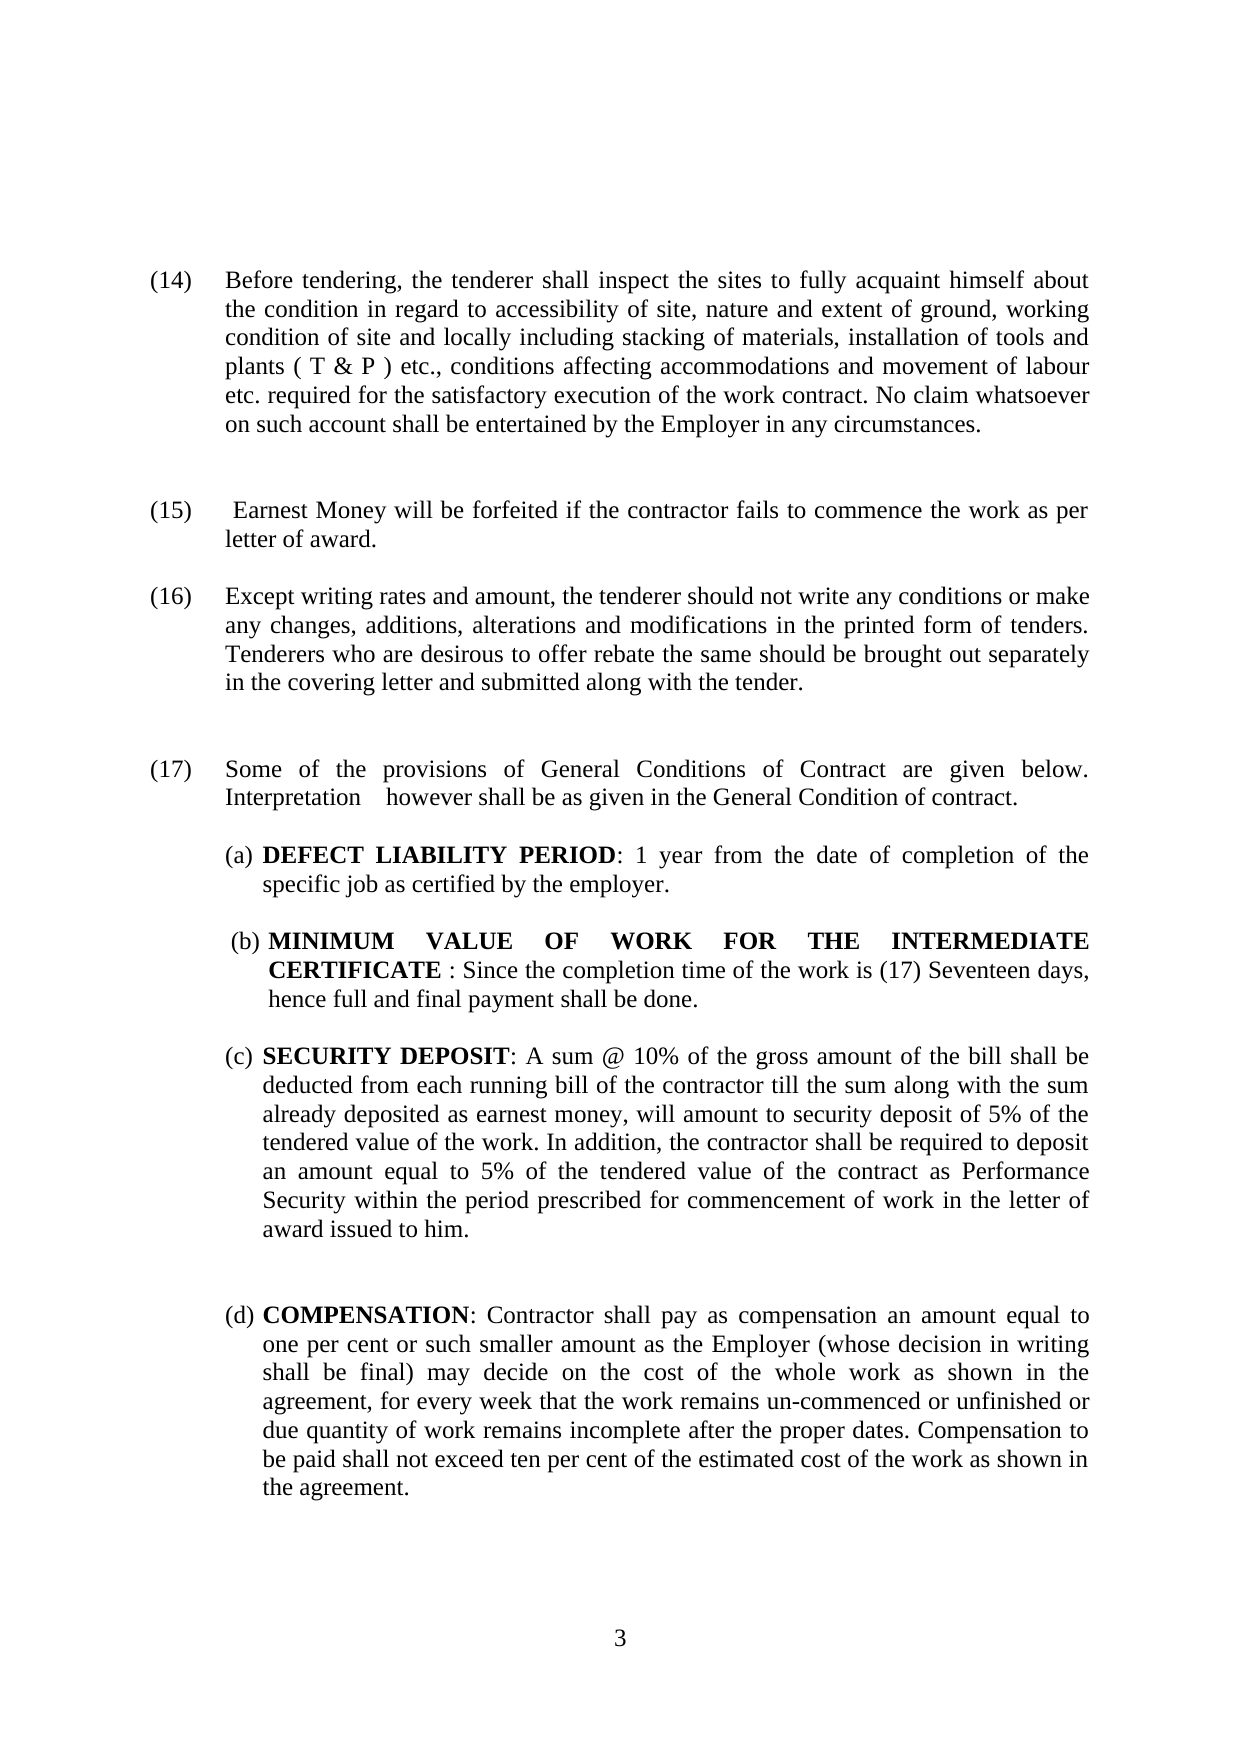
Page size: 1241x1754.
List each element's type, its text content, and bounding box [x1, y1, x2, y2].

list COMPENSATION: Contractor shall pay as compensation an amount equal to one per cent or such smaller amount as the Employer (whose decision in writing shall be final) may decide on the cost of the whole work as shown in the agreement, for every week that the work remains un-commenced or unfinished or due quantity of work remains incomplete after the proper dates. Compensation to be paid shall not exceed ten per cent of the estimated cost of the work as shown in the agreement. [225, 1300, 1090, 1501]
text (14) Before tendering, the tenderer shall inspect the sites to fully acquaint himself about the condition in regard to accessibility of site, nature and extent of ground, working condition of site and locally including stacking of materials, installation of tools and plants ( T & P ) etc., conditions affecting accommodations and movement of labour etc. required for the satisfactory execution of the work contract. No claim whatsoever on such account shall be entertained by the Employer in any circumstances. [150, 265, 1090, 437]
text (17) Some of the provisions of General Conditions of Contract are given below. Interpretation however shall be as given in the General Condition of contract. [150, 754, 1090, 811]
list SECURITY DEPOSIT: A sum @ 10% of the gross amount of the bill shall be deducted from each running bill of the contractor till the sum along with the sum already deposited as earnest money, will amount to security deposit of 5% of the tendered value of the work. In addition, the contractor shall be required to deposit an amount equal to 5% of the tendered value of the contract as Performance Security within the period prescribed for commencement of work in the letter of award issued to him. [225, 1041, 1090, 1242]
text (16) Except writing rates and amount, the tenderer should not write any conditions or make any changes, additions, alterations and modifications in the printed form of tenders. Tenderers who are desirous to offer rebate the same should be brought out separately in the covering letter and submitted along with the tender. [150, 581, 1090, 696]
list MINIMUM VALUE OF WORK FOR THE INTERMEDIATE CERTIFICATE : Since the completion time of the work is (17) Seventeen days, hence full and final payment shall be done. [231, 926, 1090, 1012]
list DEFECT LIABILITY PERIOD: 1 year from the date of completion of the specific job as certified by the employer. [225, 840, 1090, 897]
text (15) Earnest Money will be forfeited if the contractor fails to commence the work as per letter of award. [150, 495, 1090, 552]
